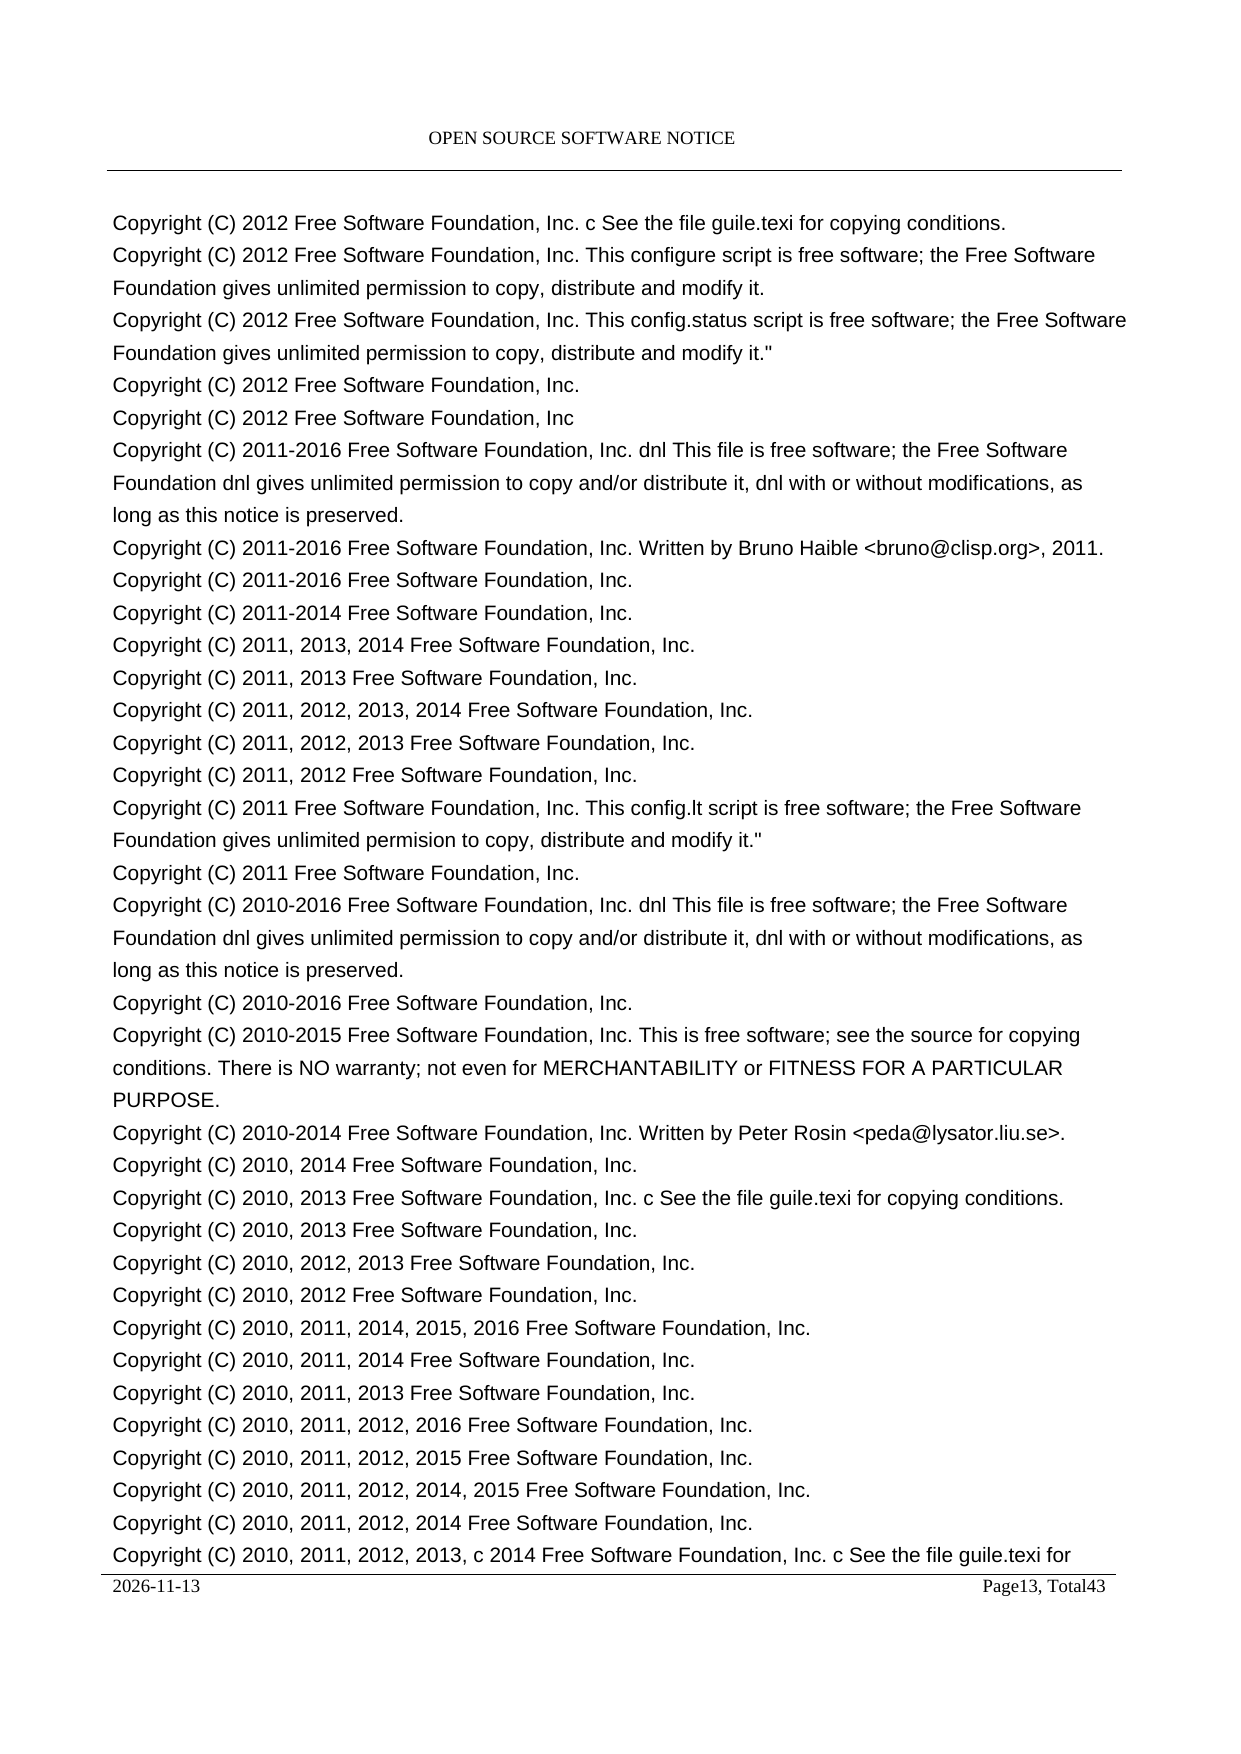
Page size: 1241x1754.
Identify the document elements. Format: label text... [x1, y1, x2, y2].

text Copyright (C) 2010, 2012 Free Software Foundation, Inc. [112, 1279, 1128, 1311]
text Copyright (C) 2011-2016 Free Software Foundation, Inc. Written by Bruno Haible <bruno@clisp.org>, 2011. [112, 531, 1128, 564]
text Copyright (C) 2010-2014 Free Software Foundation, Inc. Written by Peter Rosin <peda@lysator.liu.se>. [112, 1116, 1128, 1149]
text Copyright (C) 2010-2016 Free Software Foundation, Inc. dnl This file is free software; the Free Software Foundation dnl gives unlimited permission to copy and/or distribute it, dnl with or without modifications, as long as this notice is preserved. [112, 889, 1128, 986]
text Copyright (C) 2011, 2013 Free Software Foundation, Inc. [112, 661, 1128, 694]
text Copyright (C) 2010, 2014 Free Software Foundation, Inc. [112, 1149, 1128, 1181]
text Copyright (C) 2011, 2012, 2013 Free Software Foundation, Inc. [112, 726, 1128, 759]
text Copyright (C) 2010, 2011, 2012, 2014, 2015 Free Software Foundation, Inc. [112, 1474, 1128, 1506]
text Copyright (C) 2011, 2012, 2013, 2014 Free Software Foundation, Inc. [112, 694, 1128, 726]
text Copyright (C) 2010-2016 Free Software Foundation, Inc. [112, 986, 1128, 1019]
text Copyright (C) 2012 Free Software Foundation, Inc. This config.status script is free software; the Free Software Foundation gives unlimited permission to copy, distribute and modify it." [112, 304, 1128, 369]
text Copyright (C) 2010, 2012, 2013 Free Software Foundation, Inc. [112, 1246, 1128, 1279]
text Copyright (C) 2010-2015 Free Software Foundation, Inc. This is free software; see the source for copying conditions. There is NO warranty; not even for MERCHANTABILITY or FITNESS FOR A PARTICULAR PURPOSE. [112, 1019, 1128, 1116]
text Copyright (C) 2012 Free Software Foundation, Inc [112, 401, 1128, 434]
text Copyright (C) 2011-2014 Free Software Foundation, Inc. [112, 596, 1128, 629]
text Copyright (C) 2011 Free Software Foundation, Inc. [112, 856, 1128, 889]
text Copyright (C) 2012 Free Software Foundation, Inc. [112, 369, 1128, 401]
text Copyright (C) 2010, 2011, 2012, 2015 Free Software Foundation, Inc. [112, 1441, 1128, 1474]
text Copyright (C) 2011, 2012 Free Software Foundation, Inc. [112, 759, 1128, 791]
text Copyright (C) 2010, 2011, 2014, 2015, 2016 Free Software Foundation, Inc. [112, 1311, 1128, 1344]
text Copyright (C) 2010, 2011, 2012, 2014 Free Software Foundation, Inc. [112, 1506, 1128, 1539]
text Copyright (C) 2010, 2011, 2012, 2016 Free Software Foundation, Inc. [112, 1409, 1128, 1441]
text Copyright (C) 2011, 2013, 2014 Free Software Foundation, Inc. [112, 629, 1128, 661]
text Copyright (C) 2010, 2013 Free Software Foundation, Inc. c See the file guile.texi for copying conditions. [112, 1181, 1128, 1214]
text Copyright (C) 2011-2016 Free Software Foundation, Inc. [112, 564, 1128, 596]
text Copyright (C) 2011-2016 Free Software Foundation, Inc. dnl This file is free software; the Free Software Foundation dnl gives unlimited permission to copy and/or distribute it, dnl with or without modifications, as long as this notice is preserved. [112, 434, 1128, 531]
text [112, 1539, 1128, 1571]
text Copyright (C) 2011 Free Software Foundation, Inc. This config.lt script is free software; the Free Software Foundation gives unlimited permision to copy, distribute and modify it." [112, 791, 1128, 856]
text Copyright (C) 2012 Free Software Foundation, Inc. c See the file guile.texi for copying conditions. [112, 206, 1128, 239]
text Copyright (C) 2010, 2011, 2013 Free Software Foundation, Inc. [112, 1376, 1128, 1409]
text Copyright (C) 2012 Free Software Foundation, Inc. This configure script is free software; the Free Software Foundation gives unlimited permission to copy, distribute and modify it. [112, 239, 1128, 304]
text Copyright (C) 2010, 2013 Free Software Foundation, Inc. [112, 1214, 1128, 1246]
text Copyright (C) 2010, 2011, 2014 Free Software Foundation, Inc. [112, 1344, 1128, 1376]
